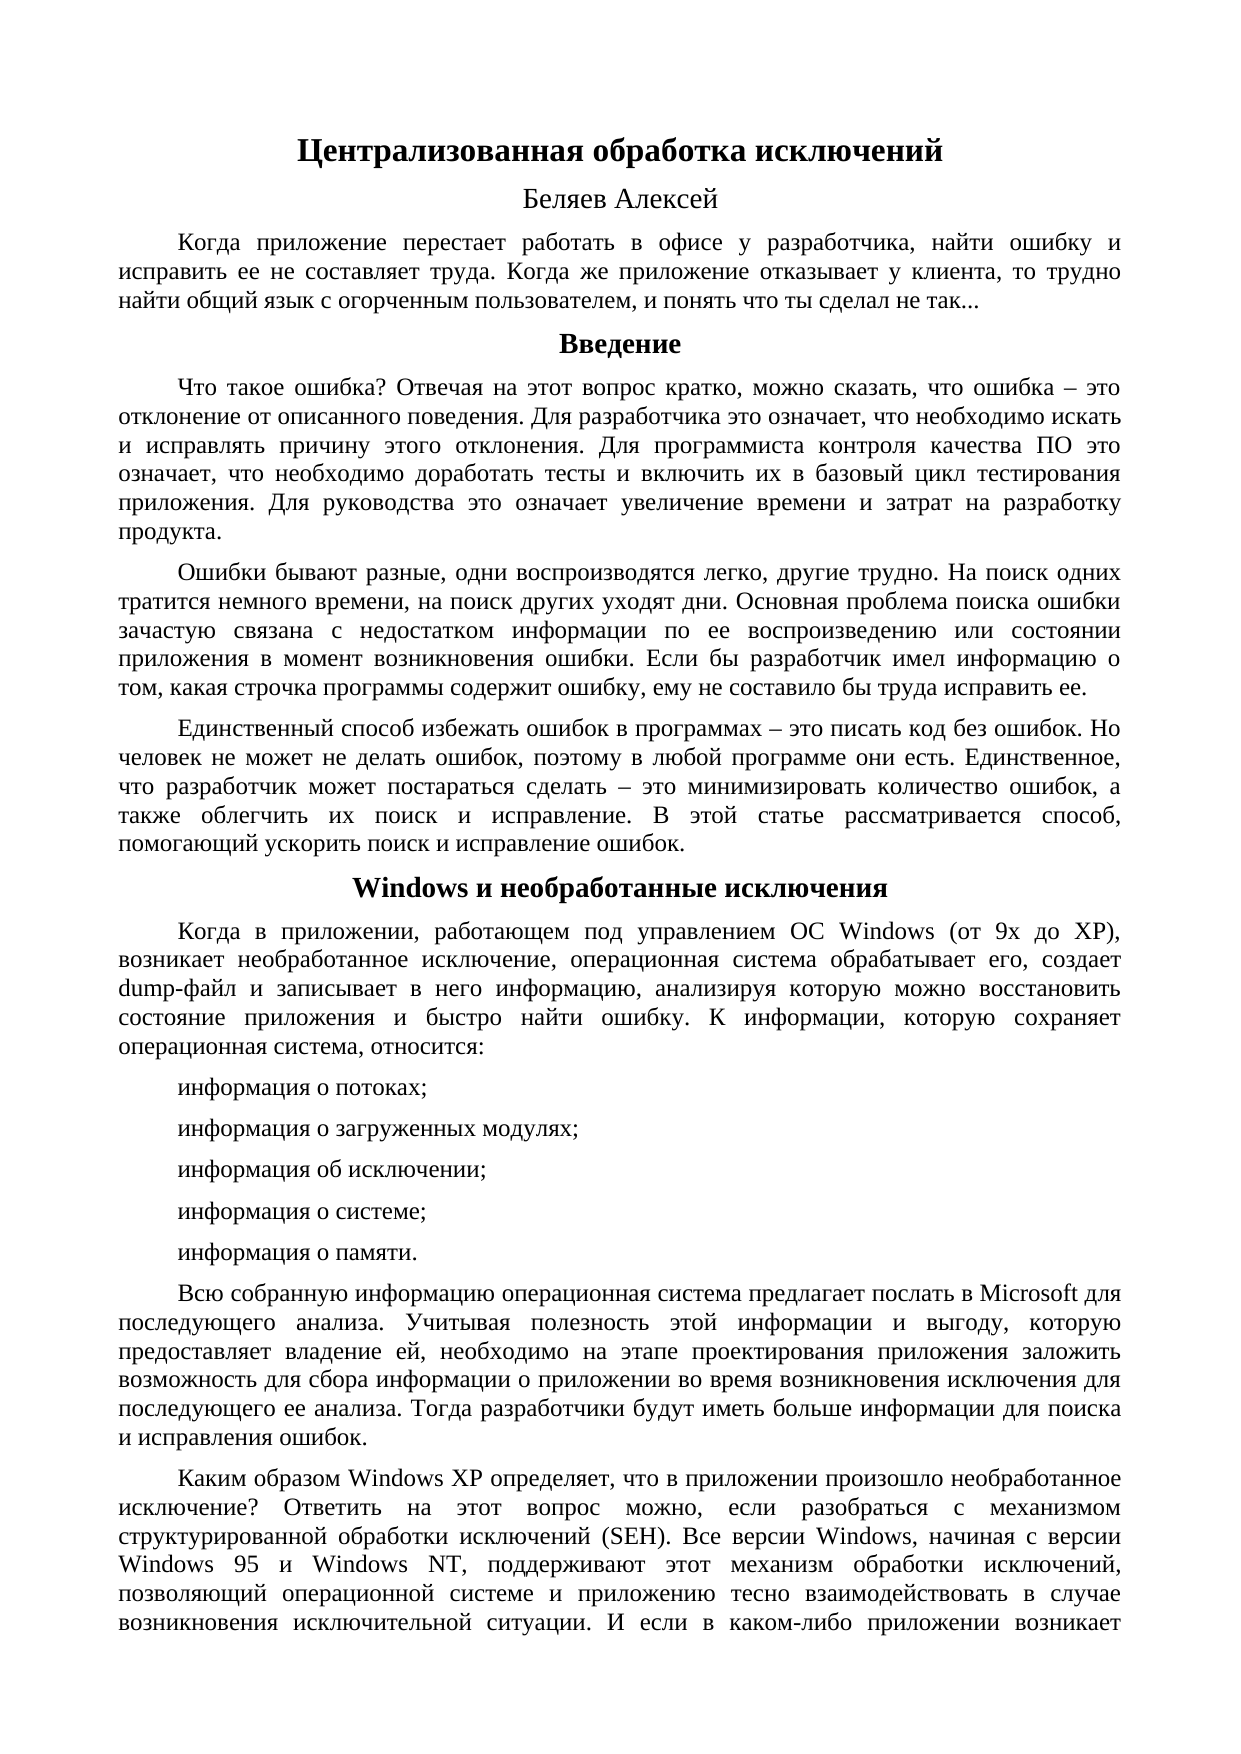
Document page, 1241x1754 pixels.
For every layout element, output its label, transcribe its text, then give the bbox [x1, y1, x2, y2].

text Единственный способ избежать ошибок в программах – это писать код без ошибок. Но человек не может не делать ошибок, поэтому в любой программе они есть. Единственное, что разработчик может постараться сделать – это минимизировать количество ошибок, а также облегчить их поиск и исправление. В этой статье рассматривается способ, помогающий ускорить поиск и исправление ошибок. [118, 713, 1122, 857]
text информация о системе; [118, 1196, 1122, 1224]
text информация об исключении; [118, 1154, 1122, 1183]
text Когда в приложении, работающем под управлением ОС Windows (от 9х до ХР), возникает необработанное исключение, операционная система обрабатывает его, создает dump-файл и записывает в него информацию, анализируя которую можно восстановить состояние приложения и быстро найти ошибку. К информации, которую сохраняет операционная система, относится: [118, 916, 1122, 1059]
text информация о потоках; [118, 1072, 1122, 1101]
text Что такое ошибка? Отвечая на этот вопрос кратко, можно сказать, что ошибка – это отклонение от описанного поведения. Для разработчика это означает, что необходимо искать и исправлять причину этого отклонения. Для программиста контроля качества ПО это означает, что необходимо доработать тесты и включить их в базовый цикл тестирования приложения. Для руководства это означает увеличение времени и затрат на разработку продукта. [118, 372, 1122, 545]
text Ошибки бывают разные, одни воспроизводятся легко, другие трудно. На поиск одних тратится немного времени, на поиск других уходят дни. Основная проблема поиска ошибки зачастую связана с недостатком информации по ее воспроизведению или состоянии приложения в момент возникновения ошибки. Если бы разработчик имел информацию о том, какая строчка программы содержит ошибку, ему не составило бы труда исправить ее. [118, 557, 1122, 701]
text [118, 1463, 1122, 1636]
text Централизованная обработка исключений [118, 131, 1122, 169]
text Беляев Алексей [118, 181, 1122, 215]
text информация о загруженных модулях; [118, 1113, 1122, 1142]
text Введение [118, 326, 1122, 360]
text Когда приложение перестает работать в офисе у разработчика, найти ошибку и исправить ее не составляет труда. Когда же приложение отказывает у клиента, то трудно найти общий язык с огорченным пользователем, и понять что ты сделал не так... [118, 227, 1122, 314]
text Всю собранную информацию операционная система предлагает послать в Microsoft для последующего анализа. Учитывая полезность этой информации и выгоду, которую предоставляет владение ей, необходимо на этапе проектирования приложения заложить возможность для сбора информации о приложении во время возникновения исключения для последующего ее анализа. Тогда разработчики будут иметь больше информации для поиска и исправления ошибок. [118, 1278, 1122, 1451]
text Windows и необработанные исключения [118, 870, 1122, 903]
text информация о памяти. [118, 1237, 1122, 1266]
